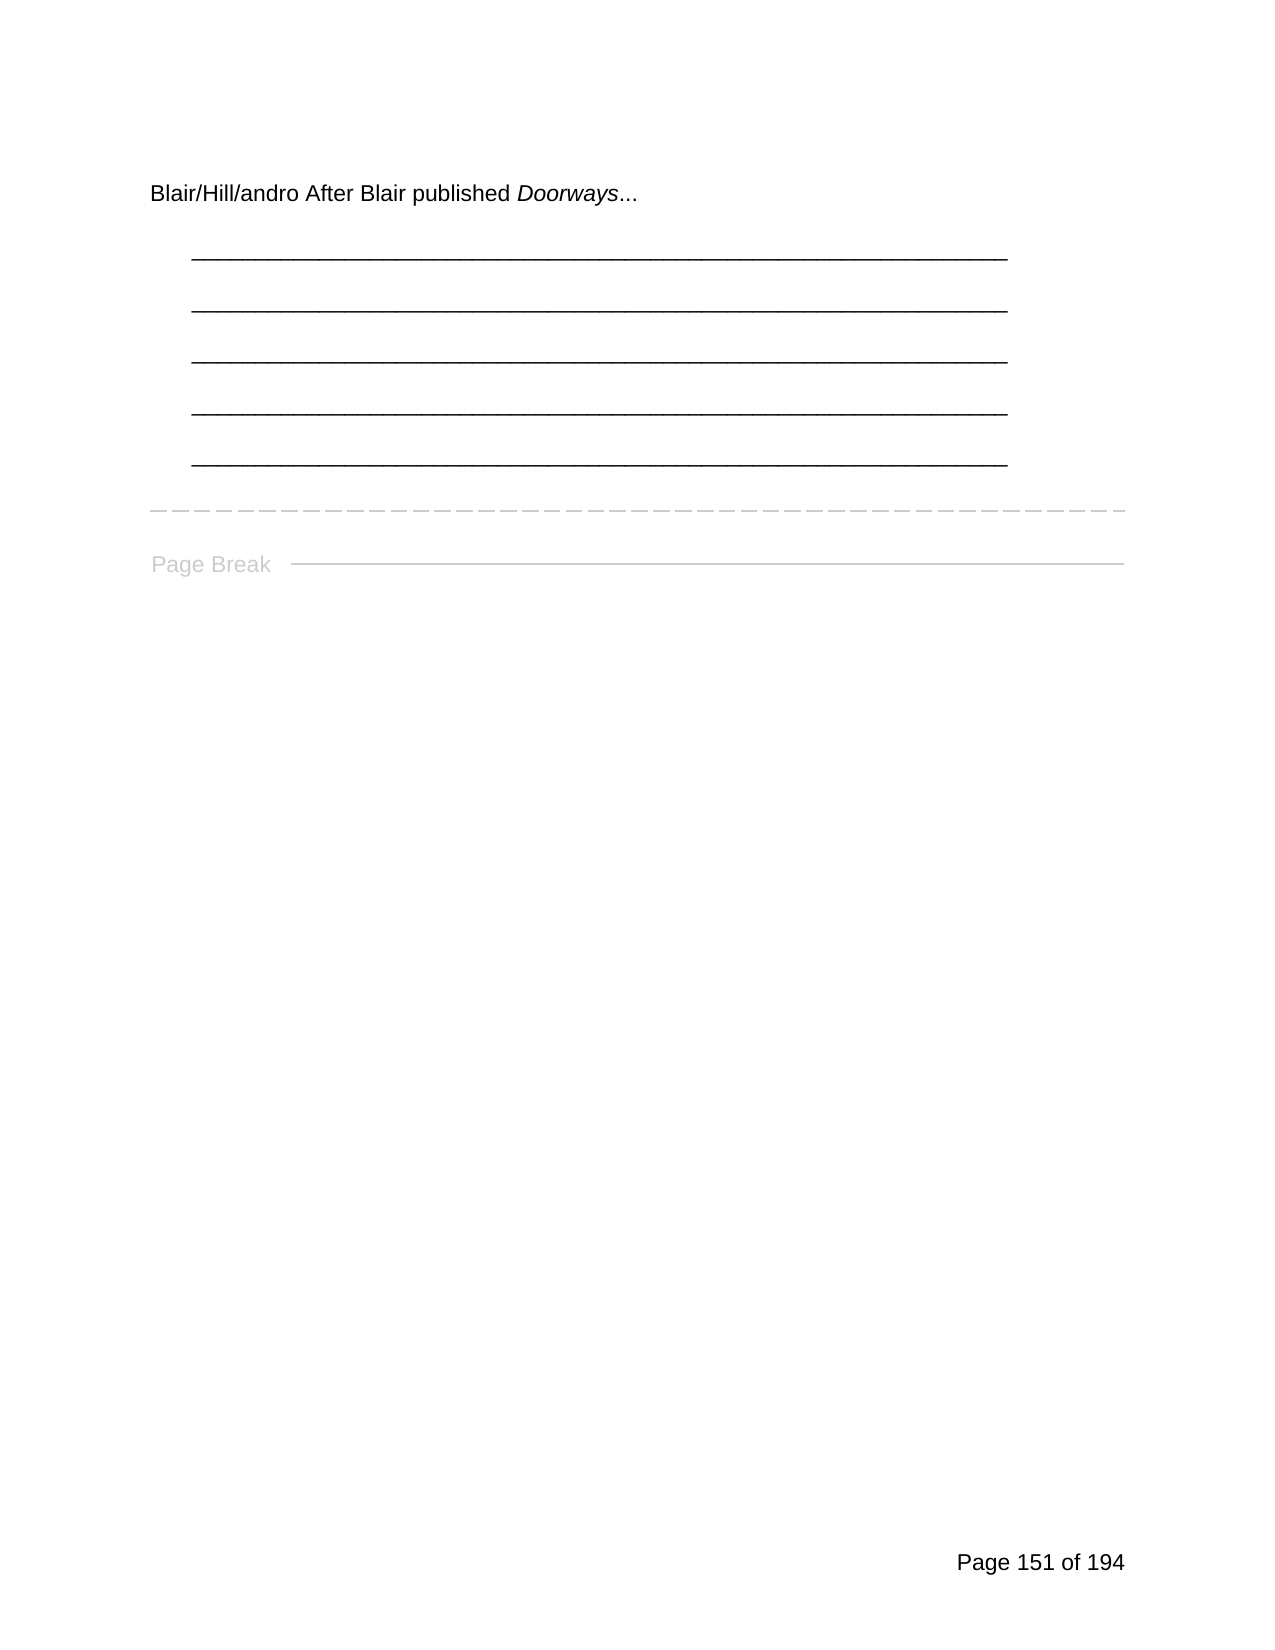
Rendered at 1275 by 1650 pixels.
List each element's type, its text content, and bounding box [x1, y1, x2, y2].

text ________________________________________________________________ [150, 235, 1125, 262]
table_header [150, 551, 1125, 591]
text Blair/Hill/andro After Blair published Doorways... [150, 180, 1125, 207]
text ________________________________________________________________ [150, 287, 1125, 313]
text ________________________________________________________________ [150, 389, 1125, 416]
text ________________________________________________________________ [150, 441, 1125, 467]
text ________________________________________________________________ [150, 338, 1125, 364]
